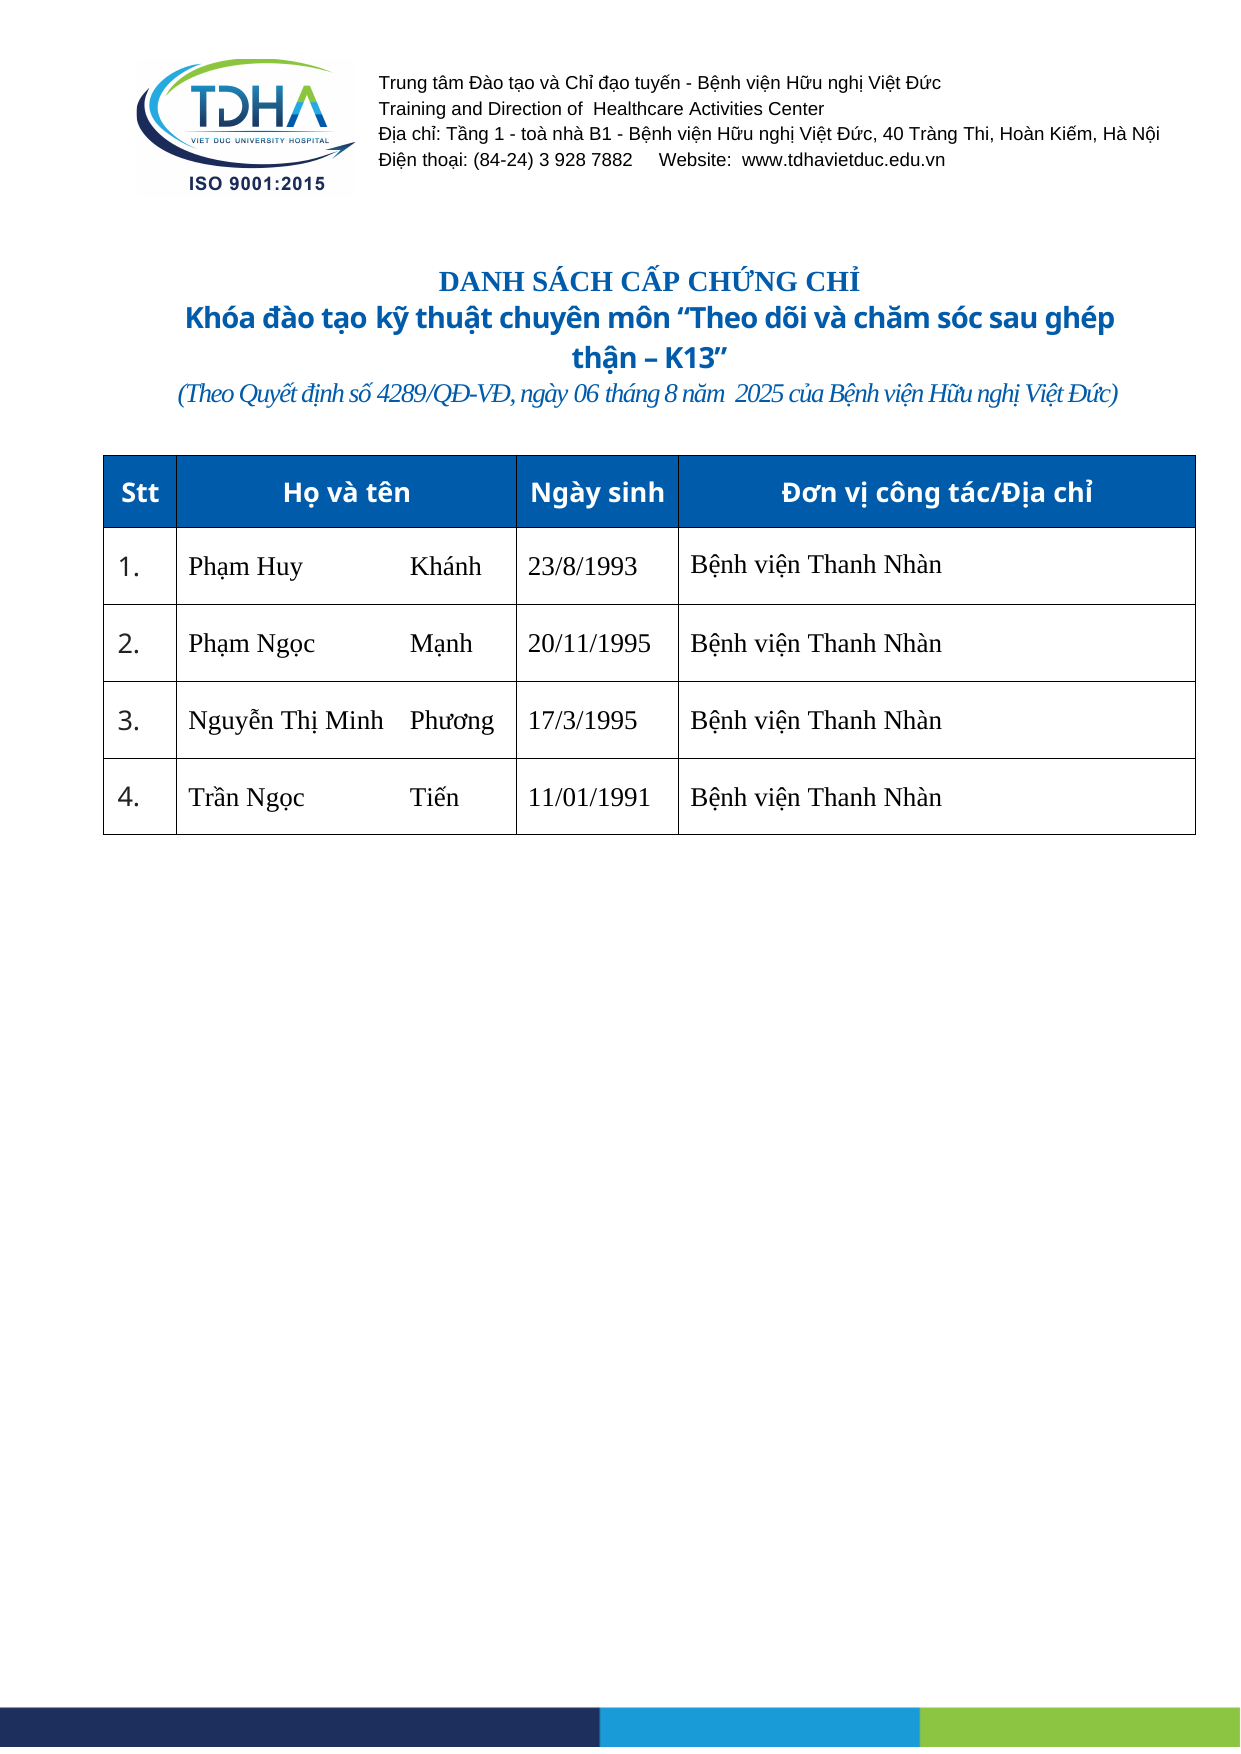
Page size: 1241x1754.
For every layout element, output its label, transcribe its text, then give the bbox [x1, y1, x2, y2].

table_cell Mạnh [398, 605, 516, 681]
table_cell [104, 682, 176, 757]
text DANH SÁCH CẤP CHỨNG CHỈ [177, 264, 1122, 298]
picture [136, 59, 356, 197]
table_cell Bệnh viện Thanh Nhàn [679, 682, 1195, 757]
table_cell Khánh [398, 528, 516, 604]
table_cell 23/8/1993 [517, 528, 678, 604]
text Khóa đào tạo kỹ thuật chuyên môn “Theo dõi và chăm sóc sau ghép thận – K13” [177, 298, 1122, 377]
table_header Đơn vị công tác/Địa chỉ [679, 456, 1195, 527]
table_header Stt [104, 456, 176, 527]
table_cell Phạm Huy [177, 528, 398, 604]
table_cell [104, 528, 176, 604]
table_cell Tiến [398, 759, 516, 834]
table_cell 20/11/1995 [517, 605, 678, 681]
table_cell Phương [398, 682, 516, 757]
table_cell Phạm Ngọc [177, 605, 398, 681]
table_header Họ và tên [177, 456, 516, 527]
table_cell Trần Ngọc [177, 759, 398, 834]
table_cell [104, 759, 176, 834]
table_cell Bệnh viện Thanh Nhàn [679, 528, 1195, 604]
table_cell Bệnh viện Thanh Nhàn [679, 759, 1195, 834]
table_cell Bệnh viện Thanh Nhàn [679, 605, 1195, 681]
text (Theo Quyết định số 4289/QĐ-VĐ, ngày 06 tháng 8 năm 2025 của Bệnh viện Hữu nghị Việt Đức) [177, 377, 1122, 408]
table_cell Nguyễn Thị Minh [177, 682, 398, 757]
table_cell 17/3/1995 [517, 682, 678, 757]
table_cell 11/01/1991 [517, 759, 678, 834]
table_header Ngày sinh [517, 456, 678, 527]
table_cell [104, 605, 176, 681]
picture [0, 1707, 1241, 1747]
